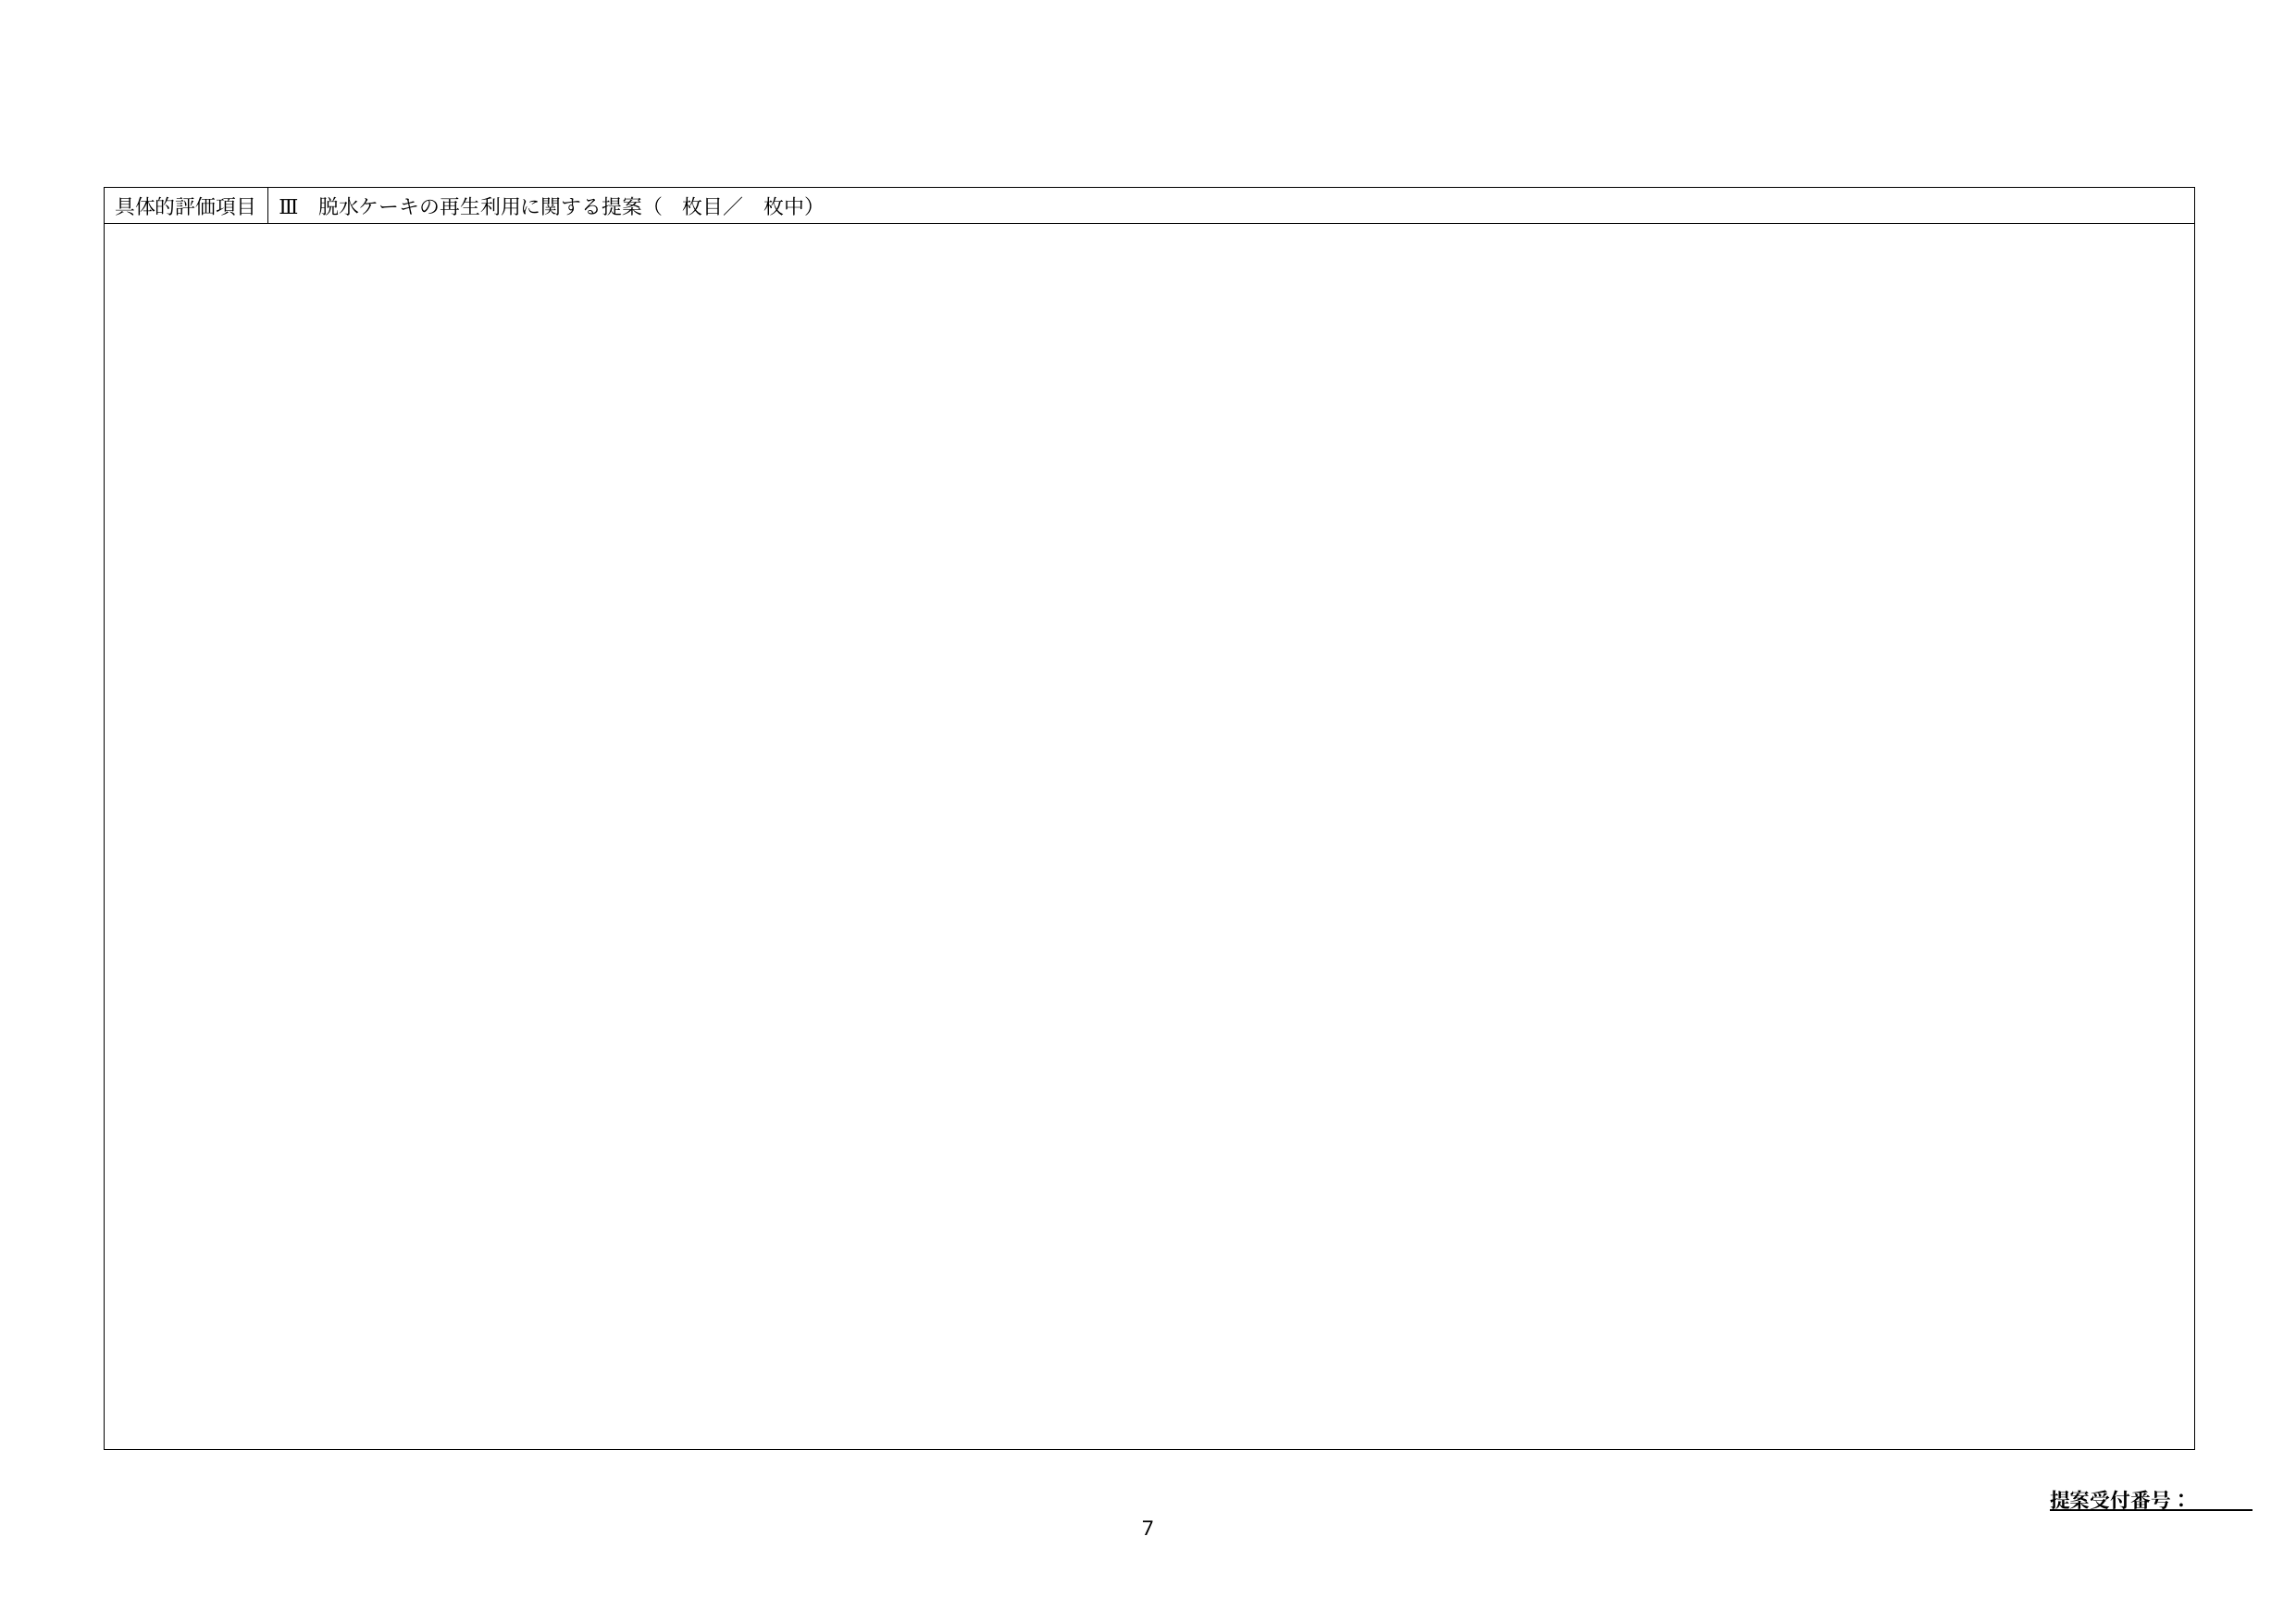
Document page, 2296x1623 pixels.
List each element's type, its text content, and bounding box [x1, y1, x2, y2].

table_cell [105, 224, 2194, 1449]
table_header 具体的評価項目 [105, 188, 267, 223]
table_header Ⅲ 脱水ケーキの再生利用に関する提案（ 枚目／ 枚中） [268, 188, 2194, 223]
